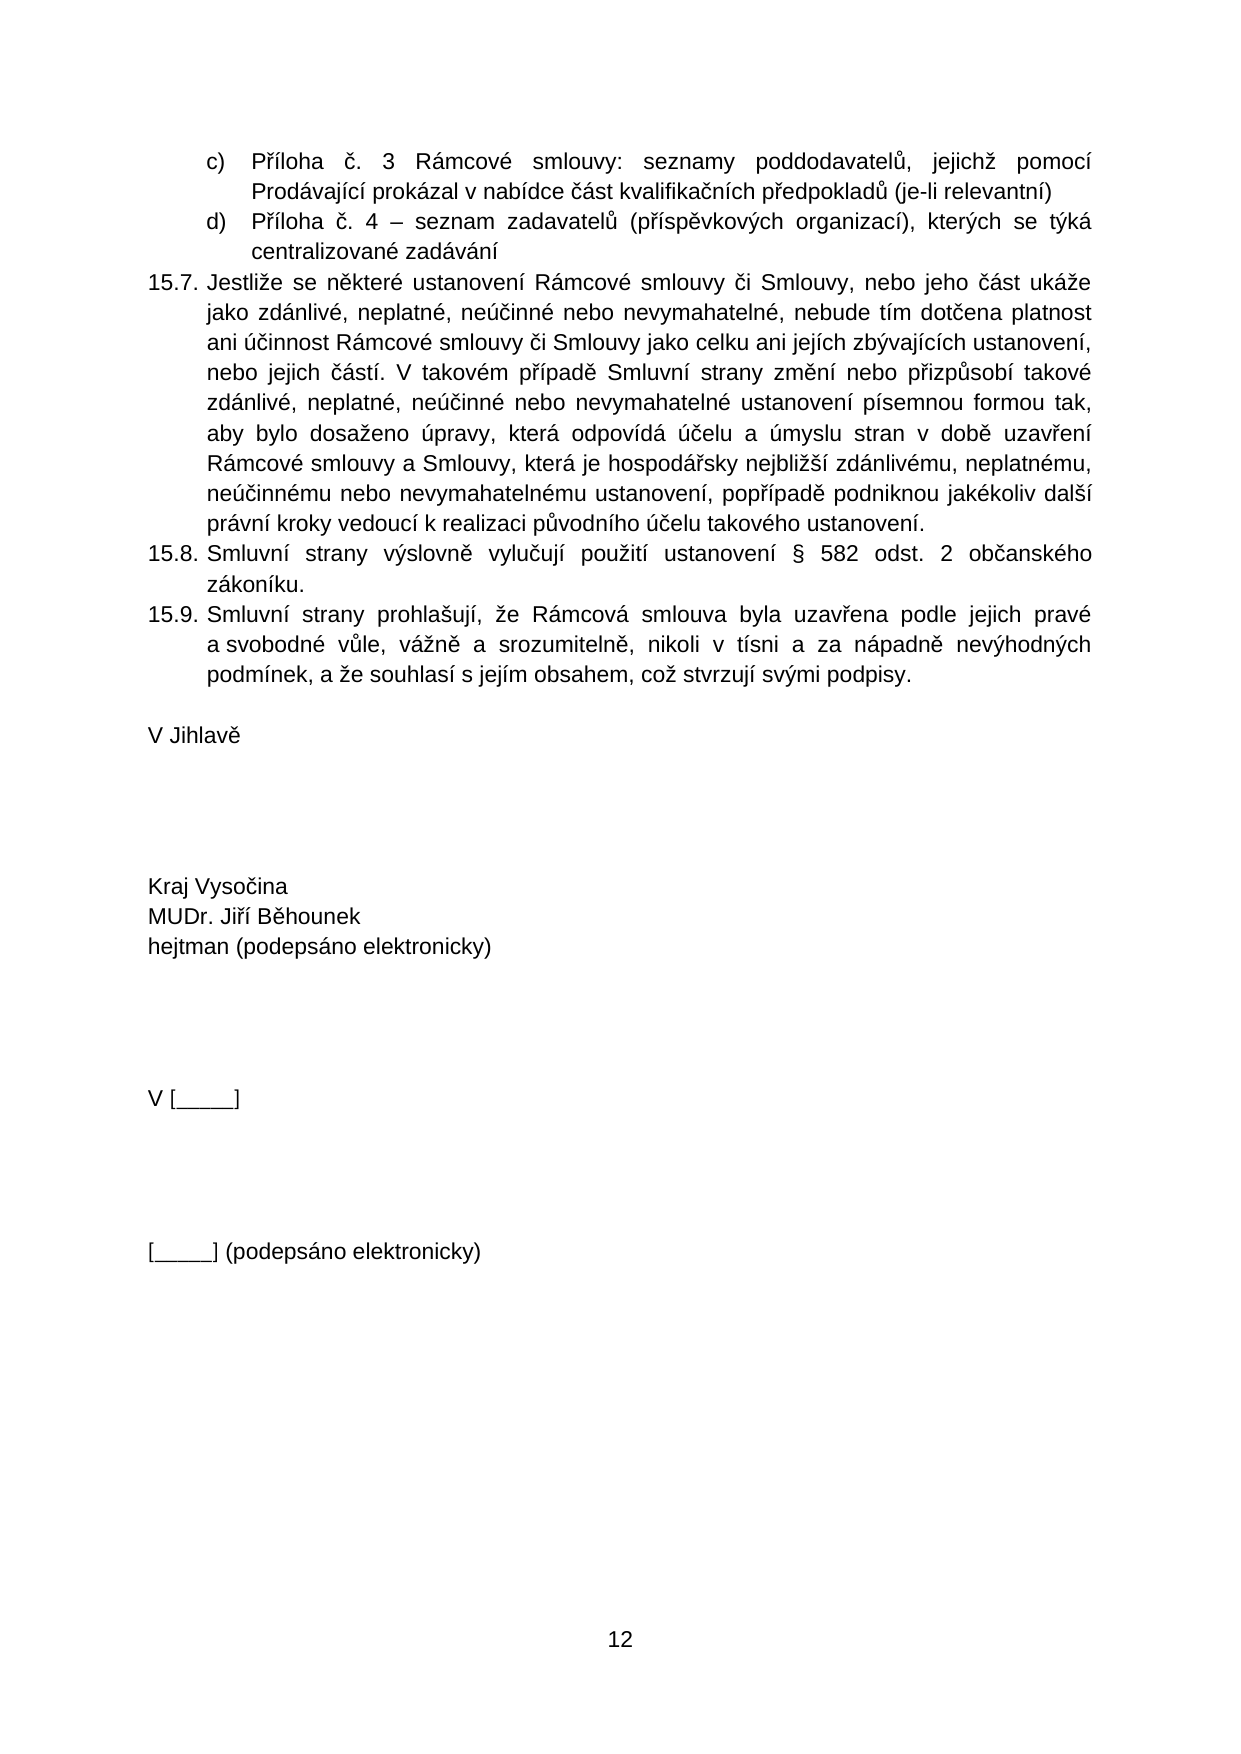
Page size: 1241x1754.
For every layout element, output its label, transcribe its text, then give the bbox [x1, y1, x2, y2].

text V [148, 1084, 1093, 1112]
list Příloha č. 3 Rámcové smlouvy: seznamy poddodavatelů, jejichž pomocí Prodávající prokázal v nabídce část kvalifikačních předpokladů (je-li relevantní) [206, 148, 1093, 204]
list Příloha č. 4 – seznam zadavatelů (příspěvkových organizací), kterých se týká centralizované zadávání [206, 208, 1093, 264]
text (podepsáno elektronicky) [148, 1237, 1093, 1265]
list Smluvní strany prohlašují, že Rámcová smlouva byla uzavřena podle jejich pravé a svobodné vůle, vážně a srozumitelně, nikoli v tísni a za nápadně nevýhodných podmínek, a že souhlasí s jejím obsahem, což stvrzují svými podpisy. [148, 601, 1093, 687]
text hejtman (podepsáno elektronicky) [148, 933, 1093, 959]
text Kraj Vysočina [148, 873, 1093, 899]
list Jestliže se některé ustanovení Rámcové smlouvy či Smlouvy, nebo jeho část ukáže jako zdánlivé, neplatné, neúčinné nebo nevymahatelné, nebude tím dotčena platnost ani účinnost Rámcové smlouvy či Smlouvy jako celku ani jejích zbývajících ustanovení, nebo jejich částí. V takovém případě Smluvní strany změní nebo přizpůsobí takové zdánlivé, neplatné, neúčinné nebo nevymahatelné ustanovení písemnou formou tak, aby bylo dosaženo úpravy, která odpovídá účelu a úmyslu stran v době uzavření Rámcové smlouvy a Smlouvy, která je hospodářsky nejbližší zdánlivému, neplatnému, neúčinnému nebo nevymahatelnému ustanovení, popřípadě podniknou jakékoliv další právní kroky vedoucí k realizaci původního účelu takového ustanovení. [148, 268, 1093, 536]
text V Jihlavě [148, 722, 1093, 748]
list Smluvní strany výslovně vylučují použití ustanovení § 582 odst. 2 občanského zákoníku. [148, 540, 1093, 597]
text MUDr. Jiří Běhounek [148, 903, 1093, 929]
